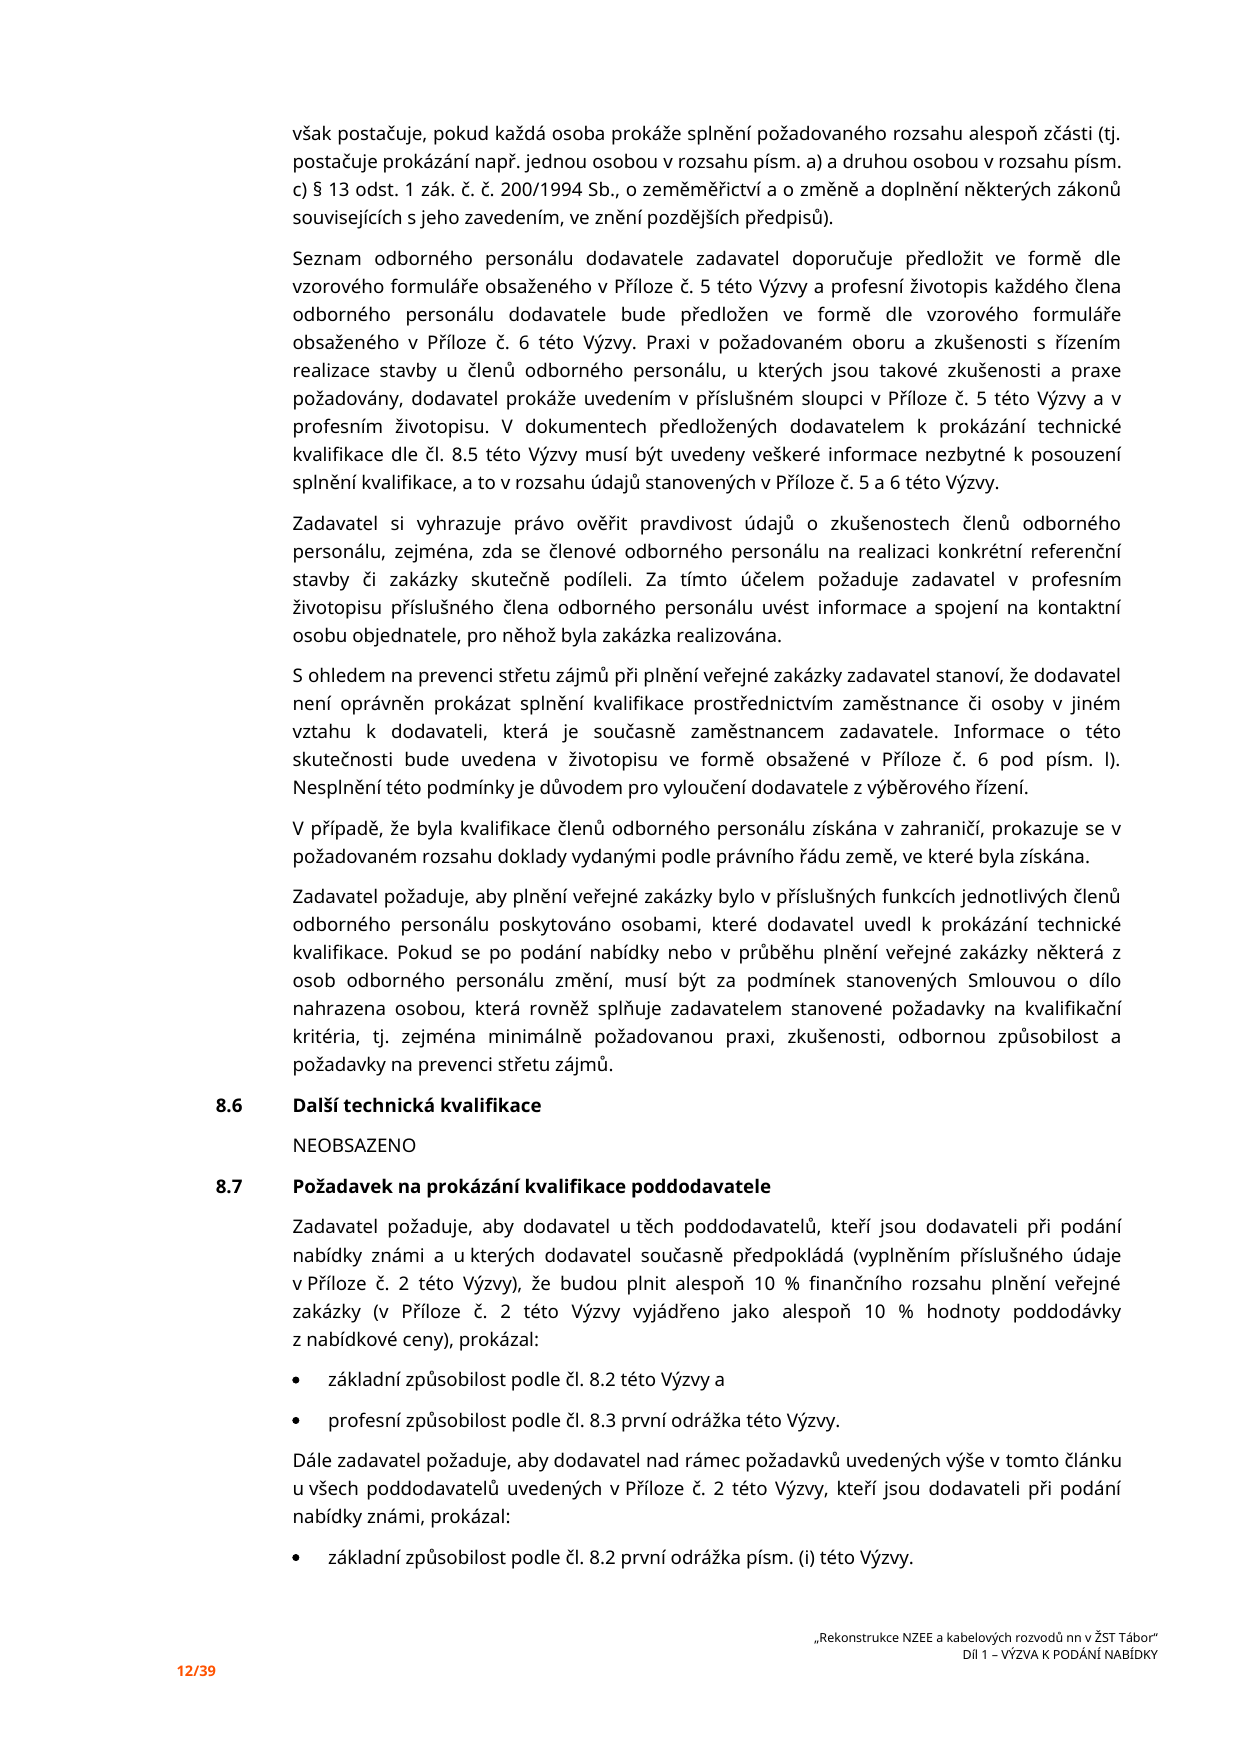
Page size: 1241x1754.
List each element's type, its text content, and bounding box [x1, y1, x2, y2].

text Zadavatel požaduje, aby plnění veřejné zakázky bylo v příslušných funkcích jednotlivých členů odborného personálu poskytováno osobami, které dodavatel uvedl k prokázání technické kvalifikace. Pokud se po podání nabídky nebo v průběhu plnění veřejné zakázky některá z osob odborného personálu změní, musí být za podmínek stanovených Smlouvou o dílo nahrazena osobou, která rovněž splňuje zadavatelem stanovené požadavky na kvalifikační kritéria, tj. zejména minimálně požadovanou praxi, zkušenosti, odbornou způsobilost a požadavky na prevenci střetu zájmů. [292, 884, 1122, 1077]
text V případě, že byla kvalifikace členů odborného personálu získána v zahraničí, prokazuje se v požadovaném rozsahu doklady vydanými podle právního řádu země, ve které byla získána. [292, 815, 1122, 869]
text Další technická kvalifikace [216, 1092, 1122, 1118]
text profesní způsobilost podle čl. 8.3 první odrážka této Výzvy. [292, 1407, 1122, 1432]
text základní způsobilost podle čl. 8.2 této Výzvy a [292, 1366, 1122, 1392]
text Zadavatel požaduje, aby dodavatel u těch poddodavatelů, kteří jsou dodavateli při podání nabídky známi a u kterých dodavatel současně předpokládá (vyplněním příslušného údaje v Příloze č. 2 této Výzvy), že budou plnit alespoň 10 % finančního rozsahu plnění veřejné zakázky (v Příloze č. 2 této Výzvy vyjádřeno jako alespoň 10 % hodnoty poddodávky z nabídkové ceny), prokázal: [292, 1214, 1122, 1351]
text Seznam odborného personálu dodavatele zadavatel doporučuje předložit ve formě dle vzorového formuláře obsaženého v Příloze č. 5 této Výzvy a profesní životopis každého člena odborného personálu dodavatele bude předložen ve formě dle vzorového formuláře obsaženého v Příloze č. 6 této Výzvy. Praxi v požadovaném oboru a zkušenosti s řízením realizace stavby u členů odborného personálu, u kterých jsou takové zkušenosti a praxe požadovány, dodavatel prokáže uvedením v příslušném sloupci v Příloze č. 5 této Výzvy a v profesním životopisu. V dokumentech předložených dodavatelem k prokázání technické kvalifikace dle čl. 8.5 této Výzvy musí být uvedeny veškeré informace nezbytné k posouzení splnění kvalifikace, a to v rozsahu údajů stanovených v Příloze č. 5 a 6 této Výzvy. [292, 245, 1122, 495]
text Dále zadavatel požaduje, aby dodavatel nad rámec požadavků uvedených výše v tomto článku u všech poddodavatelů uvedených v Příloze č. 2 této Výzvy, kteří jsou dodavateli při podání nabídky známi, prokázal: [292, 1447, 1122, 1529]
text S ohledem na prevenci střetu zájmů při plnění veřejné zakázky zadavatel stanoví, že dodavatel není oprávněn prokázat splnění kvalifikace prostřednictvím zaměstnance či osoby v jiném vztahu k dodavateli, která je současně zaměstnancem zadavatele. Informace o této skutečnosti bude uvedena v životopisu ve formě obsažené v Příloze č. 6 pod písm. l). Nesplnění této podmínky je důvodem pro vyloučení dodavatele z výběrového řízení. [292, 662, 1122, 800]
text NEOBSAZENO [292, 1133, 1122, 1158]
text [292, 121, 1122, 230]
text Požadavek na prokázání kvalifikace poddodavatele [216, 1173, 1122, 1199]
text Zadavatel si vyhrazuje právo ověřit pravdivost údajů o zkušenostech členů odborného personálu, zejména, zda se členové odborného personálu na realizaci konkrétní referenční stavby či zakázky skutečně podíleli. Za tímto účelem požaduje zadavatel v profesním životopisu příslušného člena odborného personálu uvést informace a spojení na kontaktní osobu objednatele, pro něhož byla zakázka realizována. [292, 510, 1122, 647]
text základní způsobilost podle čl. 8.2 první odrážka písm. (i) této Výzvy. [292, 1544, 1122, 1569]
